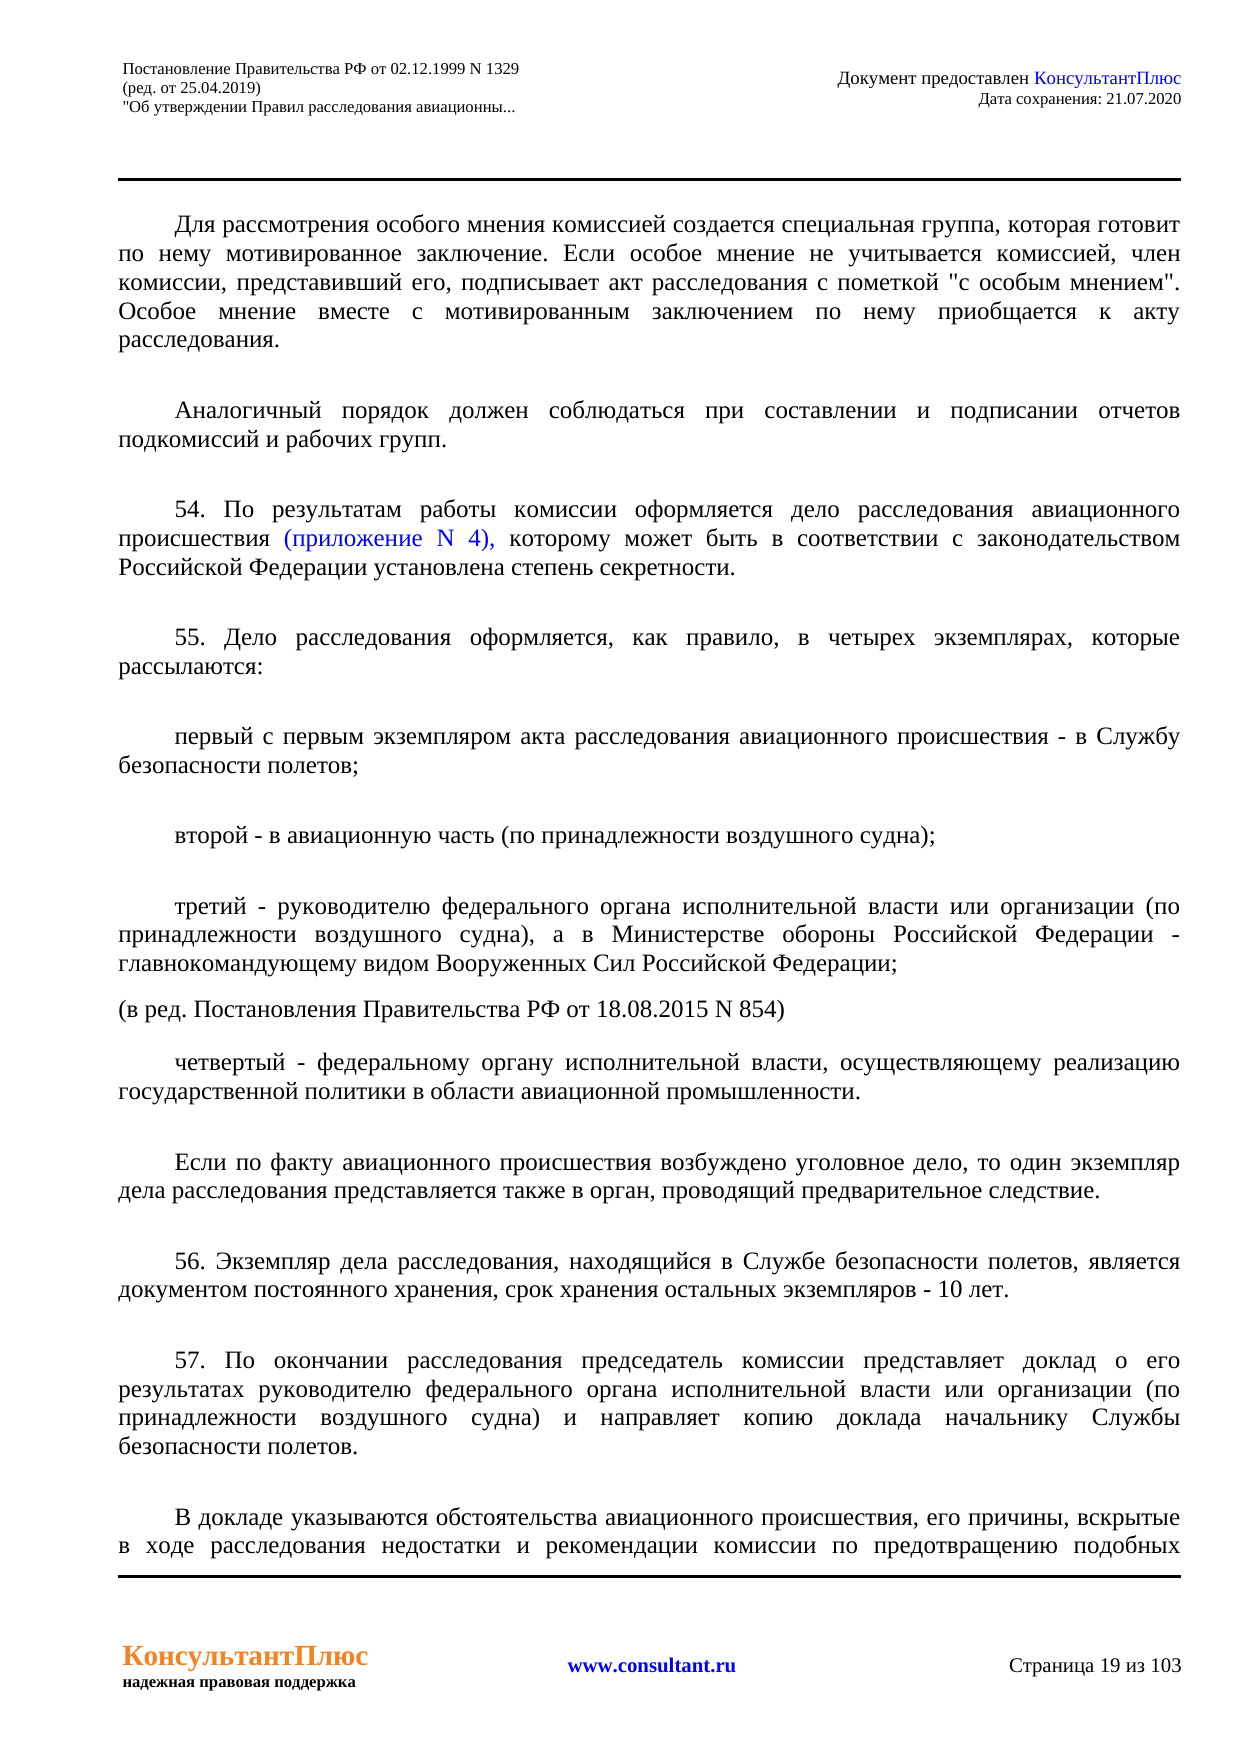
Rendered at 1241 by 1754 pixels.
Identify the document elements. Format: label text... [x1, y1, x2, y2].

text четвертый - федеральному органу исполнительной власти, осуществляющему реализацию государственной политики в области авиационной промышленности. [118, 1047, 1181, 1105]
text Для рассмотрения особого мнения комиссией создается специальная группа, которая готовит по нему мотивированное заключение. Если особое мнение не учитывается комиссией, член комиссии, представивший его, подписывает акт расследования с пометкой "с особым мнением". Особое мнение вместе с мотивированным заключением по нему приобщается к акту расследования. [118, 209, 1181, 353]
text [118, 1502, 1181, 1559]
text 55. Дело расследования оформляется, как правило, в четырех экземплярах, которые рассылаются: [118, 622, 1181, 679]
text 54. По результатам работы комиссии оформляется дело расследования авиационного происшествия (приложение N 4), которому может быть в соответствии с законодательством Российской Федерации установлена степень секретности. [118, 494, 1181, 580]
text первый с первым экземпляром акта расследования авиационного происшествия - в Службу безопасности полетов; [118, 721, 1181, 779]
text Аналогичный порядок должен соблюдаться при составлении и подписании отчетов подкомиссий и рабочих групп. [118, 395, 1181, 452]
text 57. По окончании расследования председатель комиссии представляет доклад о его результатах руководителю федерального органа исполнительной власти или организации (по принадлежности воздушного судна) и направляет копию доклада начальнику Службы безопасности полетов. [118, 1345, 1181, 1460]
text Если по факту авиационного происшествия возбуждено уголовное дело, то один экземпляр дела расследования представляется также в орган, проводящий предварительное следствие. [118, 1147, 1181, 1204]
text 56. Экземпляр дела расследования, находящийся в Службе безопасности полетов, является документом постоянного хранения, срок хранения остальных экземпляров - 10 лет. [118, 1246, 1181, 1303]
text второй - в авиационную часть (по принадлежности воздушного судна); [118, 820, 1181, 849]
text (в ред. Постановления Правительства РФ от 18.08.2015 N 854) [118, 994, 1181, 1022]
text третий - руководителю федерального органа исполнительной власти или организации (по принадлежности воздушного судна), а в Министерстве обороны Российской Федерации - главнокомандующему видом Вооруженных Сил Российской Федерации; [118, 891, 1181, 977]
